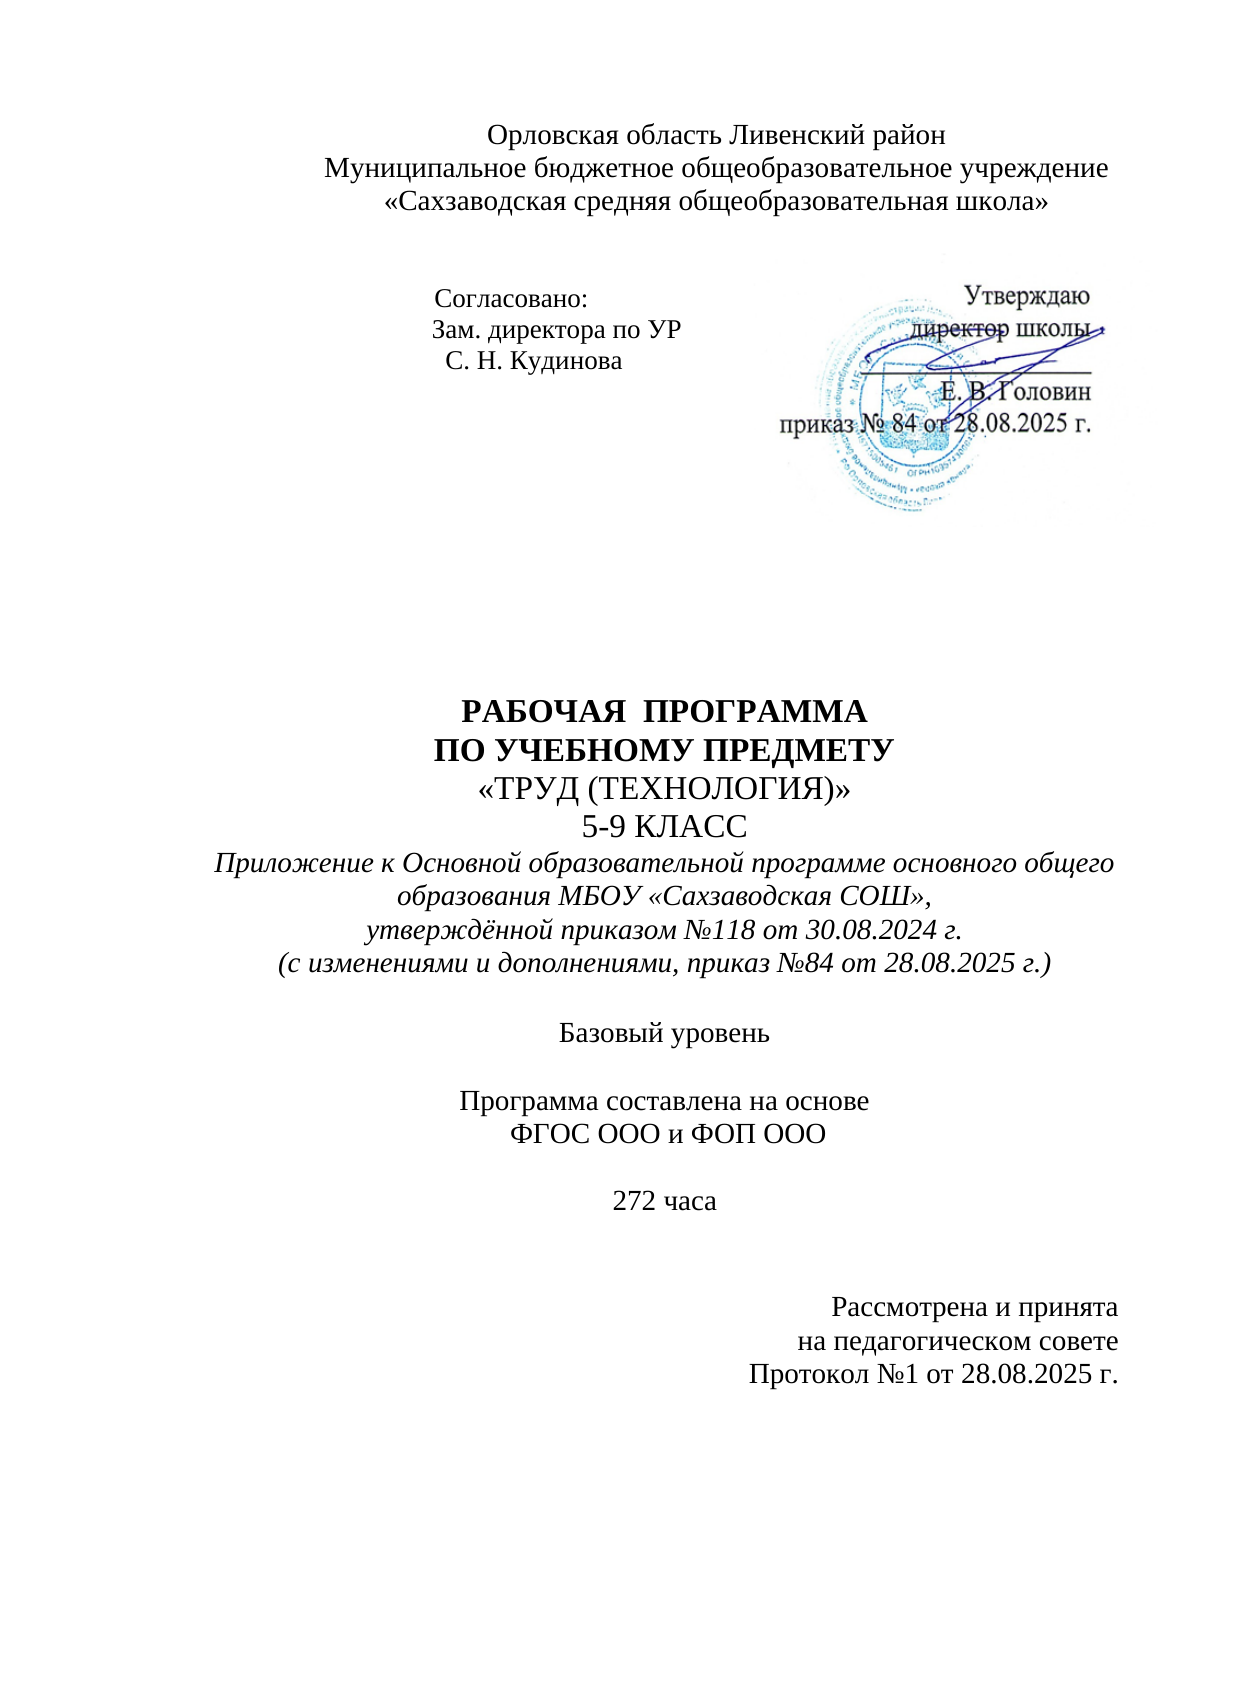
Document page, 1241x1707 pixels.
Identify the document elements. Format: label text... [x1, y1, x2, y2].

text «ТРУД (ТЕХНОЛОГИЯ)» [177, 768, 1152, 807]
text ФГОС ООО и ФОП ООО [177, 1116, 1152, 1150]
text Приложение к Основной образовательной программе основного общего образования МБОУ «Сахзаводская СОШ», [177, 845, 1152, 912]
text (с изменениями и дополнениями, приказ №84 от 28.08.2025 г.) [177, 946, 1152, 979]
text Программа составлена на основе [177, 1083, 1152, 1116]
text РАБОЧАЯ ПРОГРАММА [177, 692, 1152, 730]
text на педагогическом совете [177, 1323, 1119, 1357]
text ПО УЧЕБНОМУ ПРЕДМЕТУ [177, 730, 1152, 768]
picture [753, 253, 1159, 527]
text Муниципальное бюджетное общеобразовательное учреждение [222, 151, 1152, 184]
text 5-9 КЛАСС [177, 807, 1152, 845]
table_header Согласовано: Зам. директора по УР С. Н. Кудинова [358, 253, 697, 692]
text «Сахзаводская средняя общеобразовательная школа» [222, 184, 1152, 217]
text Рассмотрена и принята [177, 1289, 1119, 1323]
text Базовый уровень [177, 1016, 1152, 1049]
text Орловская область Ливенский район [222, 118, 1152, 151]
text Протокол №1 от 28.08.2025 г. [177, 1357, 1119, 1390]
text утверждённой приказом №118 от 30.08.2024 г. [177, 912, 1152, 946]
table_header [698, 253, 1169, 692]
text 272 часа [177, 1183, 1152, 1217]
